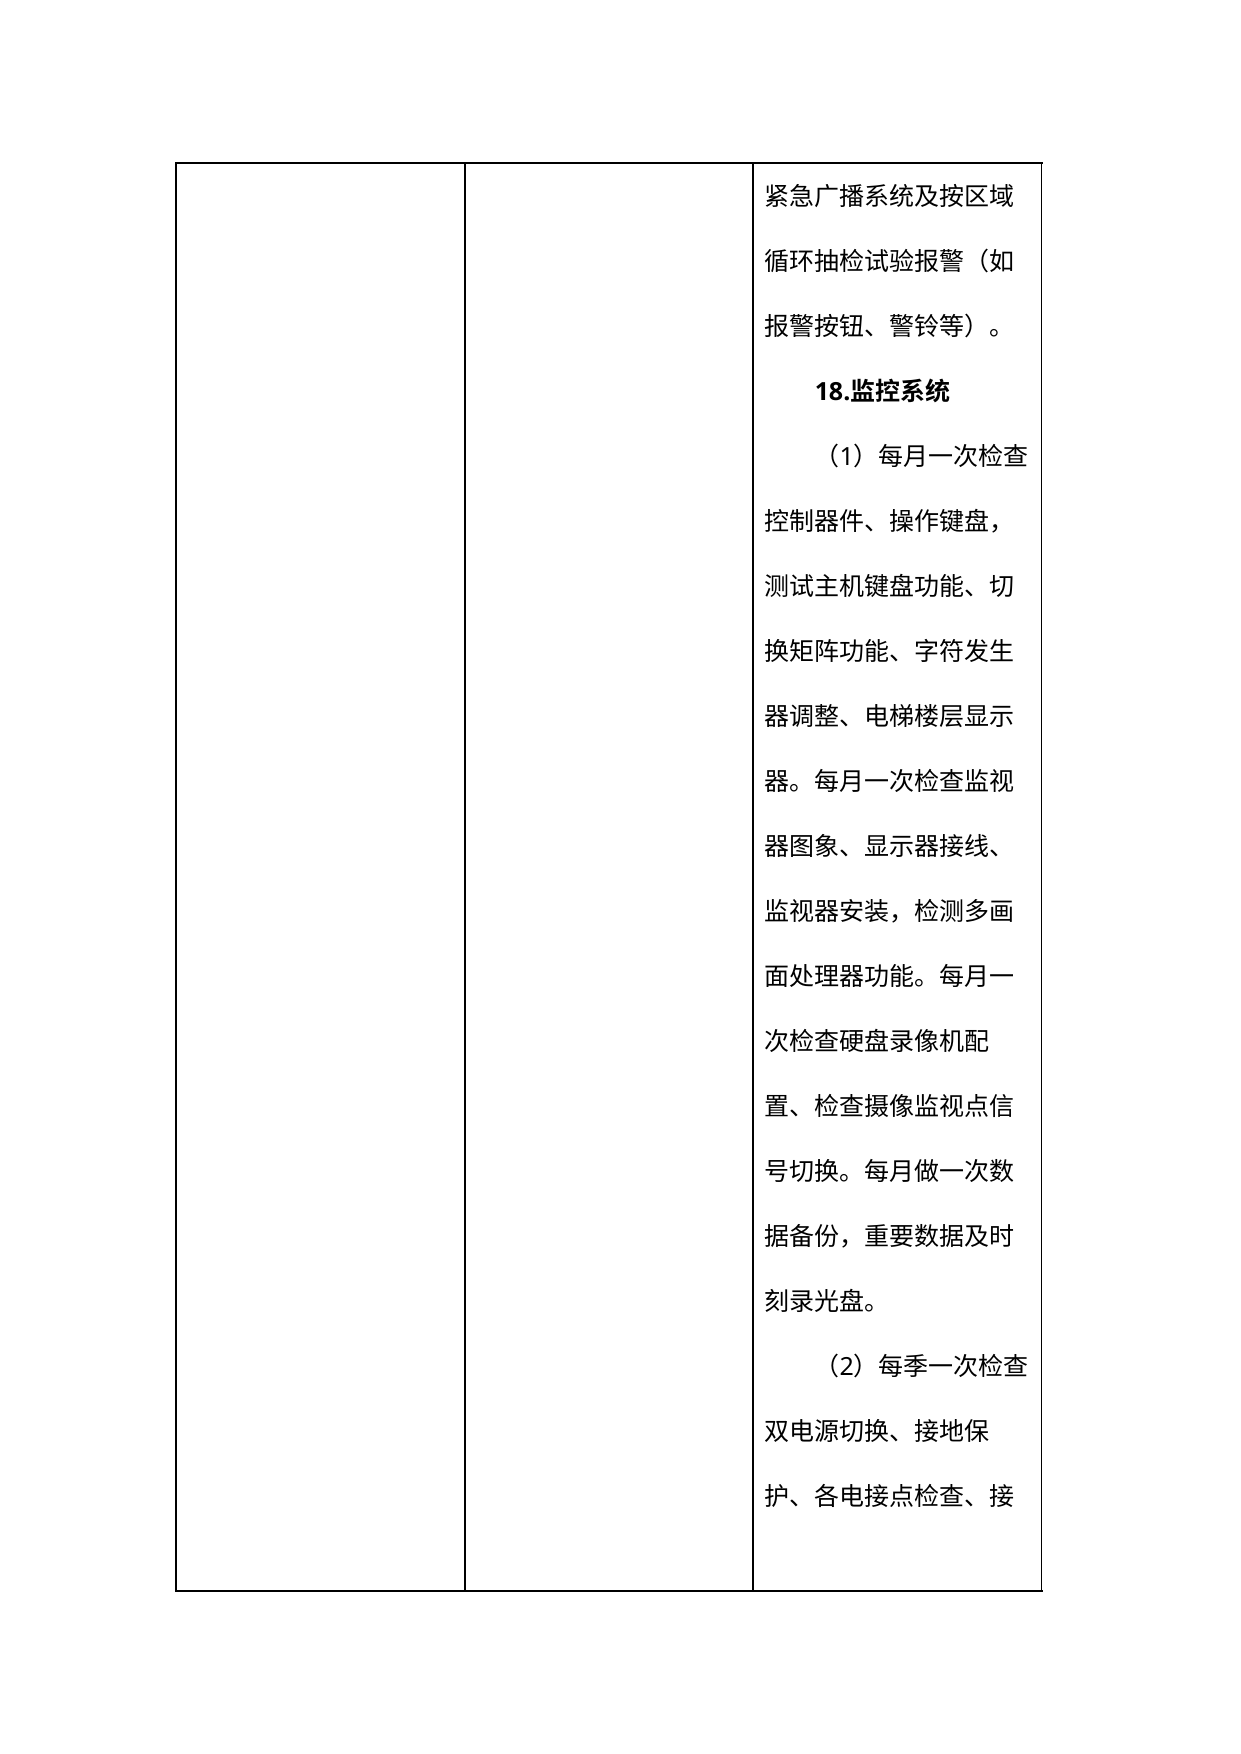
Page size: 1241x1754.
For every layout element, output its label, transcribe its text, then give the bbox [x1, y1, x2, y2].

table_cell 2 [177, 164, 464, 1590]
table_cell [754, 164, 1041, 1590]
table_cell [466, 164, 752, 1590]
